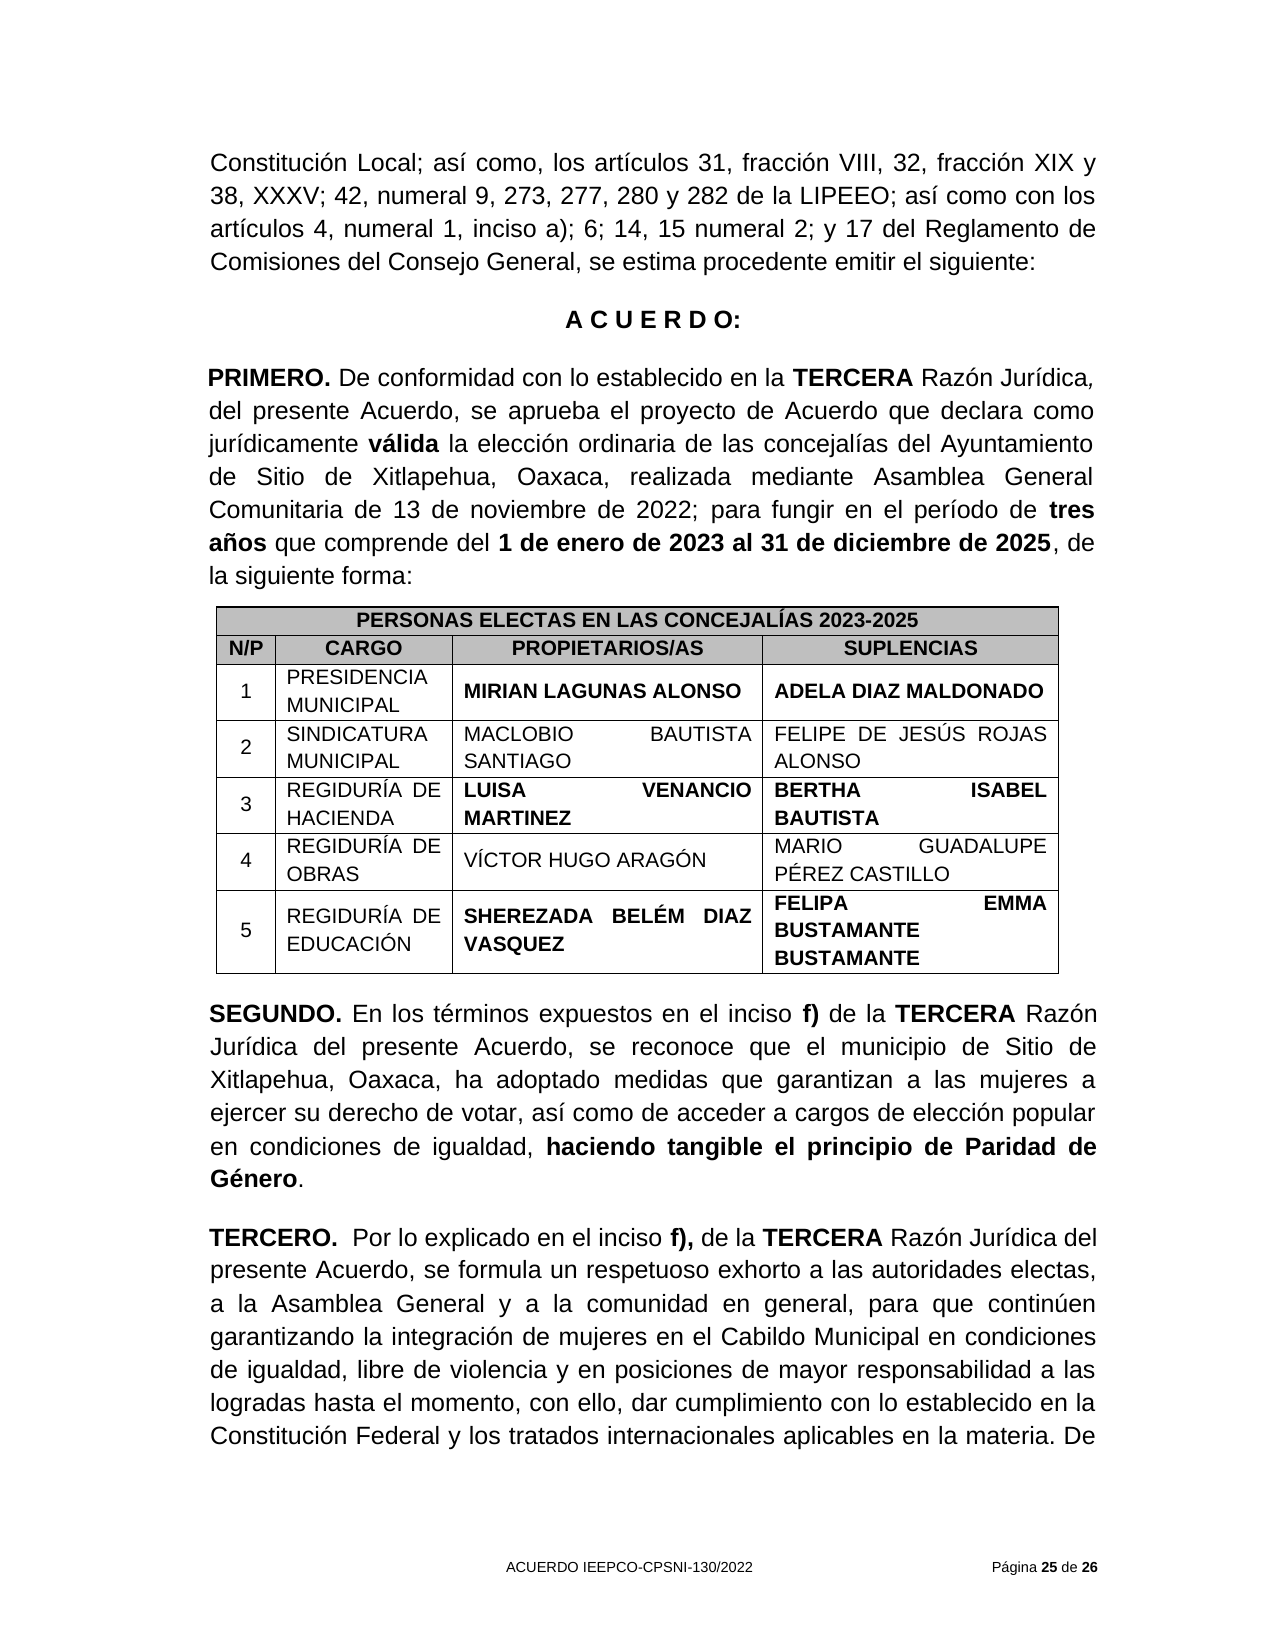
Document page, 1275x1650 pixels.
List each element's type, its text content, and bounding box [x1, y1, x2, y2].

subtitle A C U E R D O: [308, 305, 998, 333]
table_cell FELIPA EMMA BUSTAMANTE BUSTAMANTE [763, 891, 1058, 973]
table_cell SINDICATURA MUNICIPAL [276, 721, 452, 777]
text PRIMERO. De conformidad con lo establecido en la TERCERA Razón Jurídica, del presente Acuerdo, se aprueba el proyecto de Acuerdo que declara como jurídicamente válida la elección ordinaria de las concejalías del Ayuntamiento de Sitio de Xitlapehua, Oaxaca, realizada mediante Asamblea General Comunitaria de 13 de noviembre de 2022; para fungir en el período de tres años que comprende del 1 de enero de 2023 al 31 de diciembre de 2025, de la siguiente forma: [207, 363, 1095, 589]
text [209, 1222, 1098, 1449]
table_cell 5 [217, 891, 275, 973]
table_cell MARIO GUADALUPE PÉREZ CASTILLO [763, 834, 1058, 889]
table_cell REGIDURÍA DE HACIENDA [276, 778, 452, 833]
table_cell PROPIETARIOS/AS [453, 636, 762, 664]
table_cell PRESIDENCIA MUNICIPAL [276, 665, 452, 720]
table_cell 1 [217, 665, 275, 720]
table_cell 3 [217, 778, 275, 833]
table_cell CARGO [276, 636, 452, 664]
table_cell MIRIAN LAGUNAS ALONSO [453, 665, 762, 720]
table_cell SUPLENCIAS [763, 636, 1058, 664]
table_cell 4 [217, 834, 275, 889]
table_header PERSONAS ELECTAS EN LAS CONCEJALÍAS 2023-2025 [217, 608, 1058, 635]
table_cell FELIPE DE JESÚS ROJAS ALONSO [763, 721, 1058, 777]
table_cell 2 [217, 721, 275, 777]
text SEGUNDO. En los términos expuestos en el inciso f) de la TERCERA Razón Jurídica del presente Acuerdo, se reconoce que el municipio de Sitio de Xitlapehua, Oaxaca, ha adoptado medidas que garantizan a las mujeres a ejercer su derecho de votar, así como de acceder a cargos de elección popular en condiciones de igualdad, haciendo tangible el principio de Paridad de Género. [209, 999, 1098, 1193]
table_cell SHEREZADA BELÉM DIAZ VASQUEZ [453, 891, 762, 973]
table_cell VÍCTOR HUGO ARAGÓN [453, 834, 762, 889]
table_cell BERTHA ISABEL BAUTISTA [763, 778, 1058, 833]
table_cell ADELA DIAZ MALDONADO [763, 665, 1058, 720]
table_cell MACLOBIO BAUTISTA SANTIAGO [453, 721, 762, 777]
table_cell N/P [217, 636, 275, 664]
table_cell REGIDURÍA DE OBRAS [276, 834, 452, 889]
table_cell LUISA VENANCIO MARTINEZ [453, 778, 762, 833]
table_cell REGIDURÍA DE EDUCACIÓN [276, 891, 452, 973]
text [209, 148, 1098, 275]
